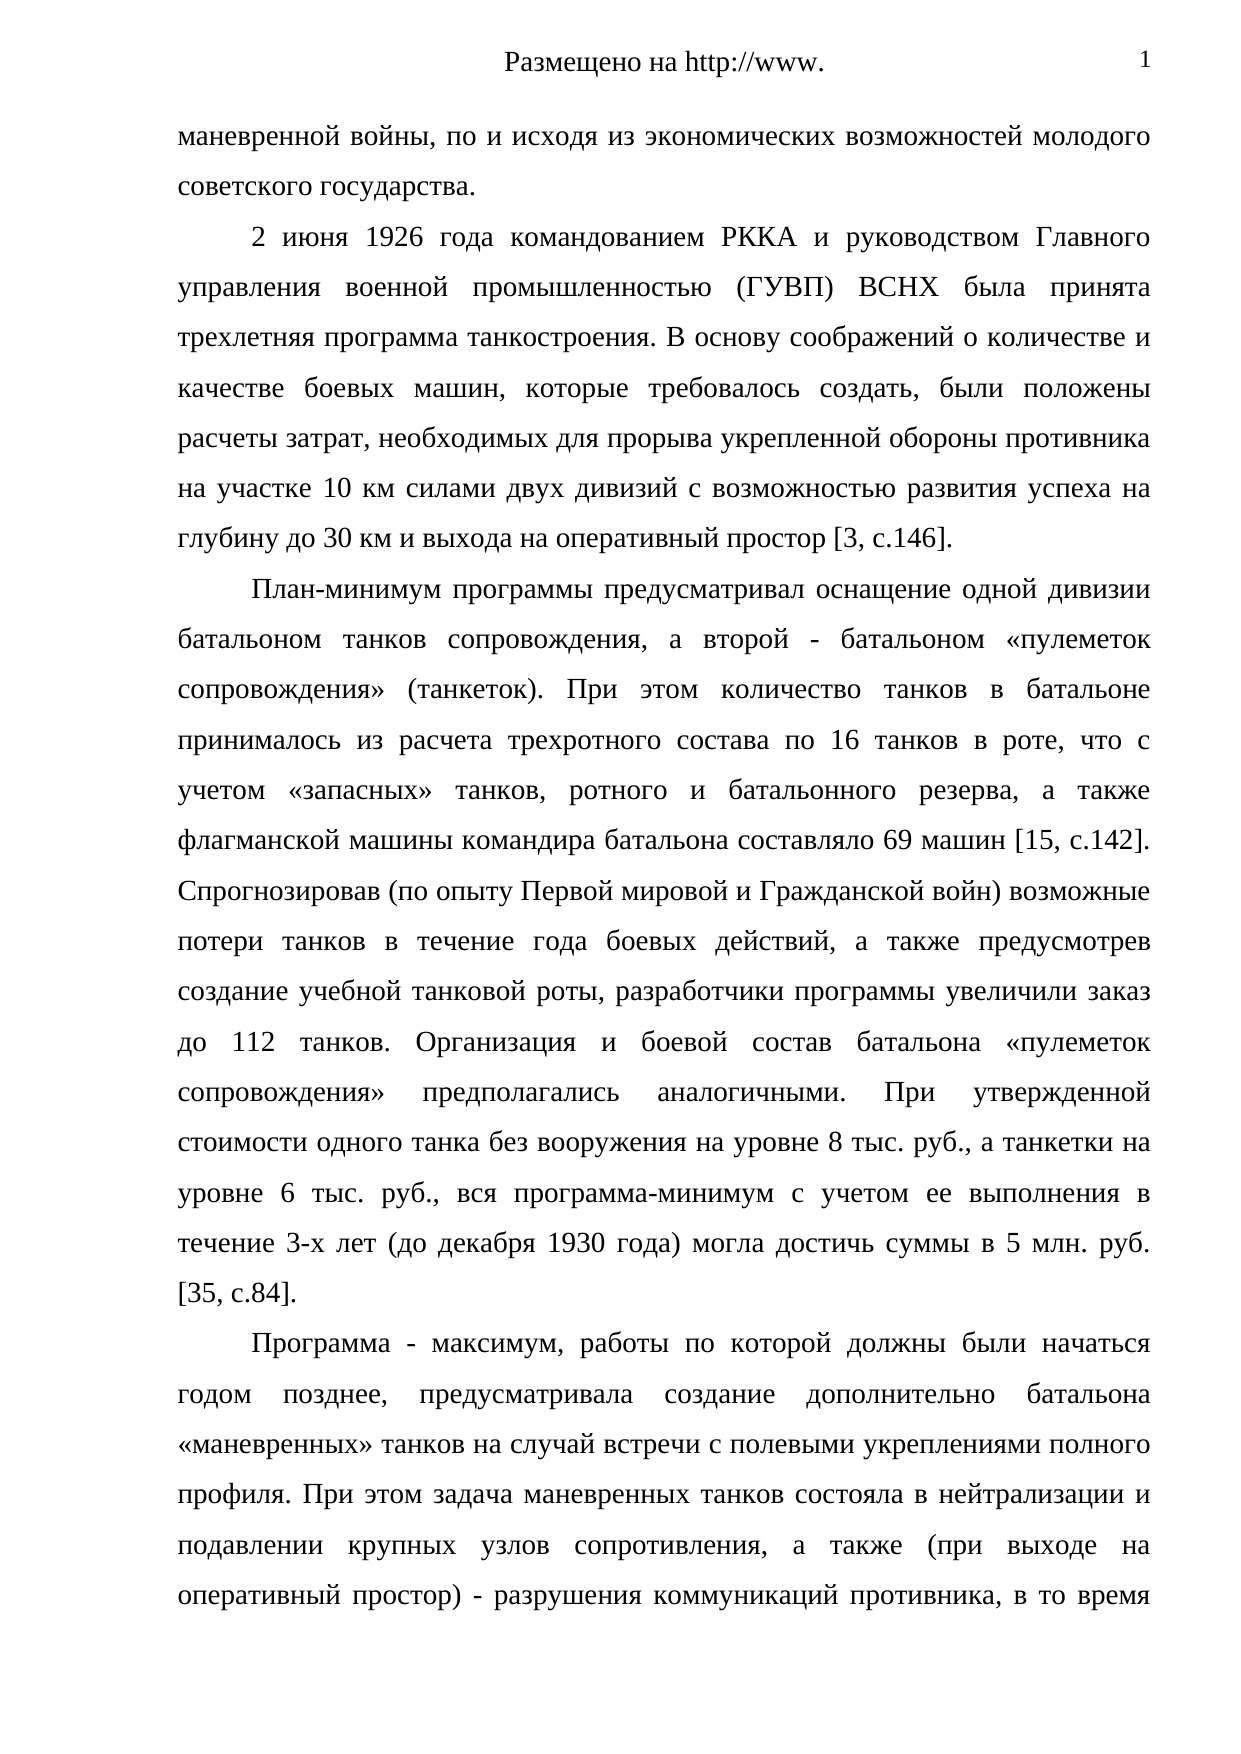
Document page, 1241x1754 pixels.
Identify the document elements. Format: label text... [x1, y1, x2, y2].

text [177, 118, 1152, 202]
text 2 июня 1926 года командованием РККА и руководством Главного управления военной промышленностью (ГУВП) ВСНХ была принята трехлетняя программа танкостроения. В основу соображений о количестве и качестве боевых машин, которые требовалось создать, были положены расчеты затрат, необходимых для прорыва укрепленной обороны противника на участке силами двух дивизий с возможностью развития успеха на глубину до и выхода на оперативный простор [3, с.146]. [177, 219, 1152, 554]
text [177, 1326, 1152, 1611]
text План-минимум программы предусматривал оснащение одной дивизии батальоном танков сопровождения, а второй - батальоном «пулеметок сопровождения» (танкеток). При этом количество танков в батальоне принималось из расчета трехротного состава по 16 танков в роте, что с учетом «запасных» танков, ротного и батальонного резерва, а также флагманской машины командира батальона составляло 69 машин [15, с.142]. Спрогнозировав (по опыту Первой мировой и Гражданской войн) возможные потери танков в течение года боевых действий, а также предусмотрев создание учебной танковой роты, разработчики программы увеличили заказ до 112 танков. Организация и боевой состав батальона «пулеметок сопровождения» предполагались аналогичными. При утвержденной стоимости одного танка без вооружения на уровне 8 тыс. руб., а танкетки на уровне 6 тыс. руб., вся программа-минимум с учетом ее выполнения в течение 3-х лет (до декабря 1930 года) могла достичь суммы в 5 млн. руб. [35, с.84]. [177, 571, 1152, 1309]
